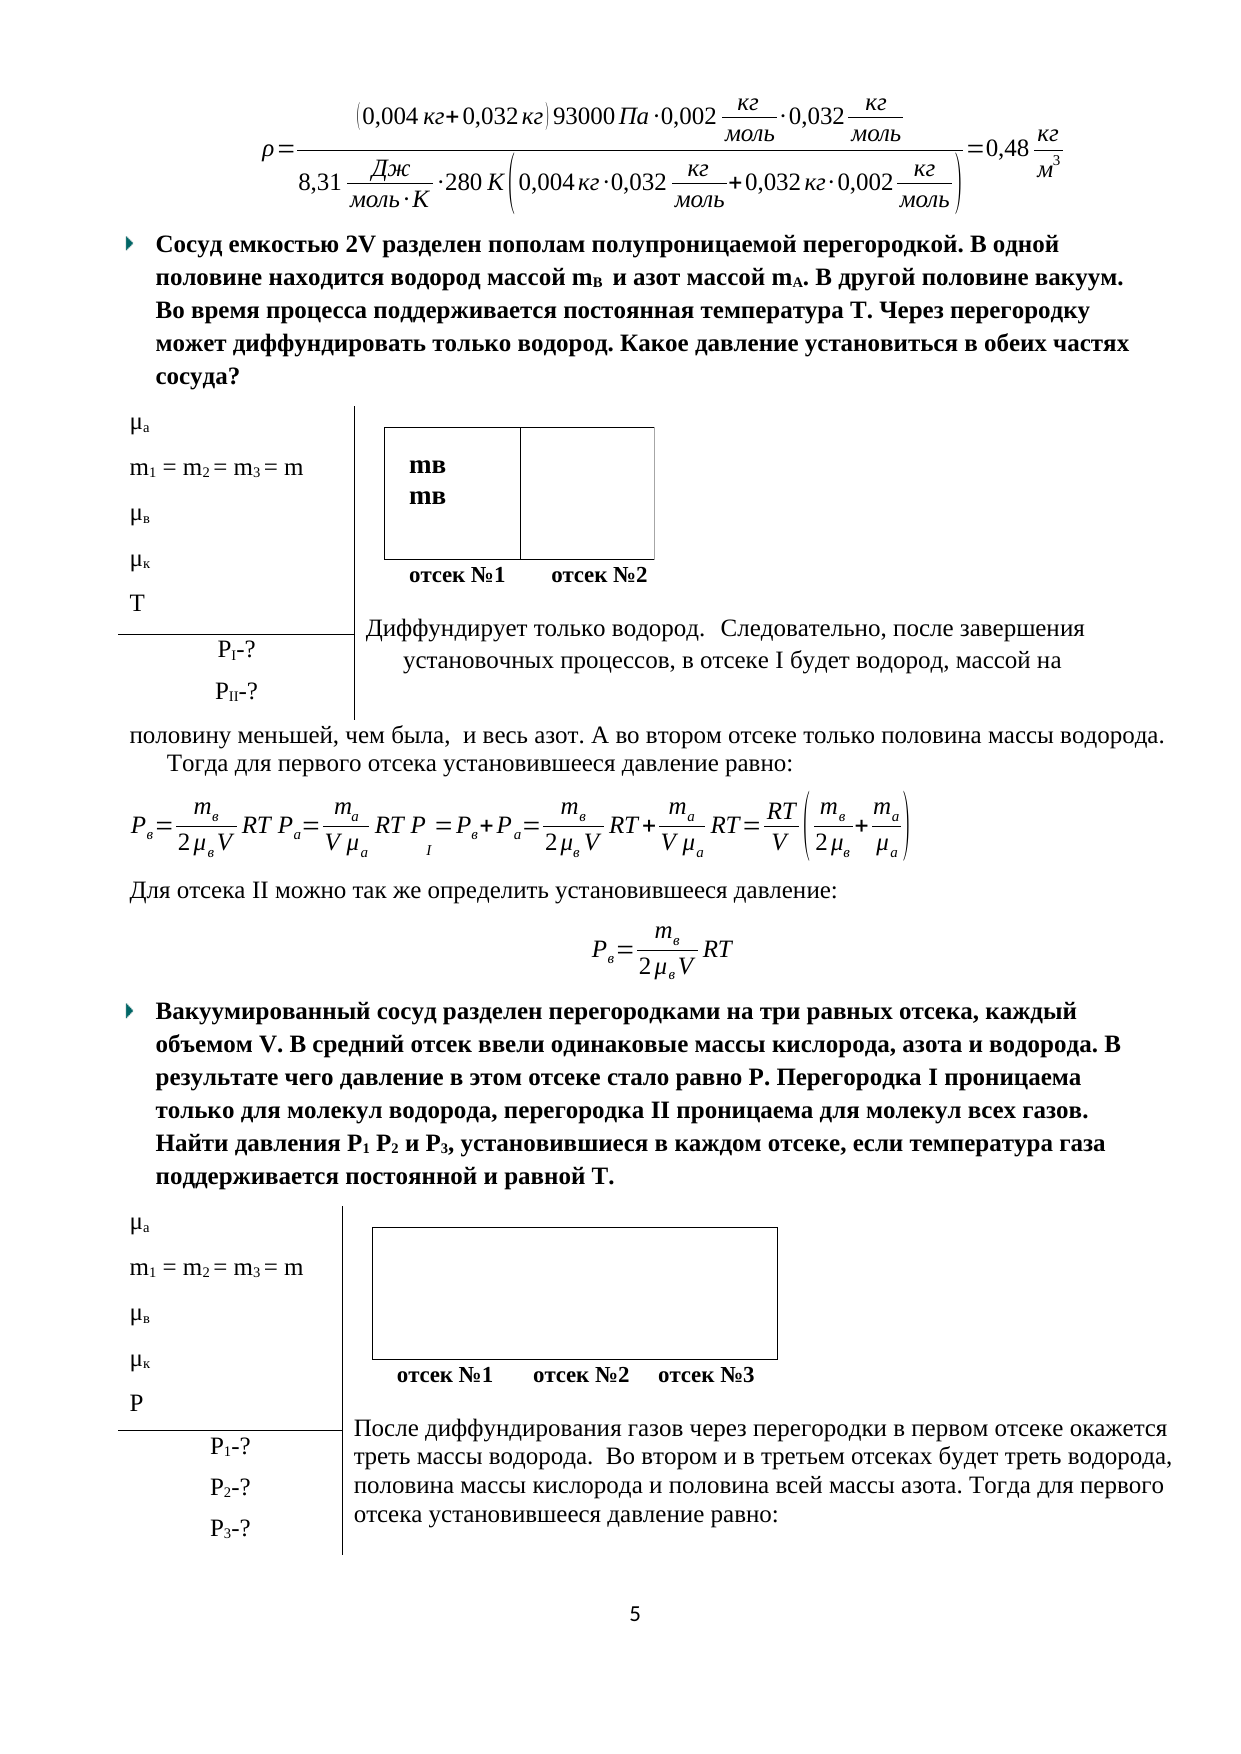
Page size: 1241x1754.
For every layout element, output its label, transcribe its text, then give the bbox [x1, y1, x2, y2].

table_header Диффундирует только водород. Следовательно, после завершения установочных процессов, в отсеке I будет водород, массой на [355, 406, 1206, 720]
table_cell Р1-? Р2-? Р3-? [118, 1431, 342, 1554]
table_cell [118, 89, 1206, 229]
table_header После диффундирования газов через перегородки в первом отсеке окажется треть массы водорода. Во втором и в третьем отсеках будет треть водорода, половина массы кислорода и половина всей массы азота. Тогда для первого отсека установившееся давление равно: [343, 1206, 1232, 1554]
list Сосуд емкостью 2V разделен пополам полупроницаемой перегородкой. В одной половине находится водород массой mВ и азот массой mА. В другой половине вакуум. Во время процесса поддерживается постоянная температура Т. Через перегородку может диффундировать только водород. Какое давление установиться в обеих частях сосуда? [118, 229, 1152, 389]
picture [119, 235, 136, 252]
table_header μа m1 = m2 = m3 = m μв μк Р [118, 1206, 342, 1430]
list Вакуумированный сосуд разделен перегородками на три равных отсека, каждый объемом V. В средний отсек ввели одинаковые массы кислорода, азота и водорода. В результате чего давление в этом отсеке стало равно Р. Перегородка I проницаема только для молекул водорода, перегородка II проницаема для молекул всех газов. Найти давления Р1 Р2 и Р3, установившиеся в каждом отсеке, если температура газа поддерживается постоянной и равной Т. [118, 996, 1152, 1189]
table_header μа m1 = m2 = m3 = m μв μк Т [118, 406, 354, 633]
table_cell РI-? РII-? [118, 635, 354, 720]
table_cell половину меньшей, чем была, и весь азот. А во втором отсеке только половина массы водорода. Тогда для первого отсека установившееся давление равно: Для отсека II можно так же определить установившееся давление: [118, 720, 1206, 996]
picture [119, 1002, 136, 1020]
